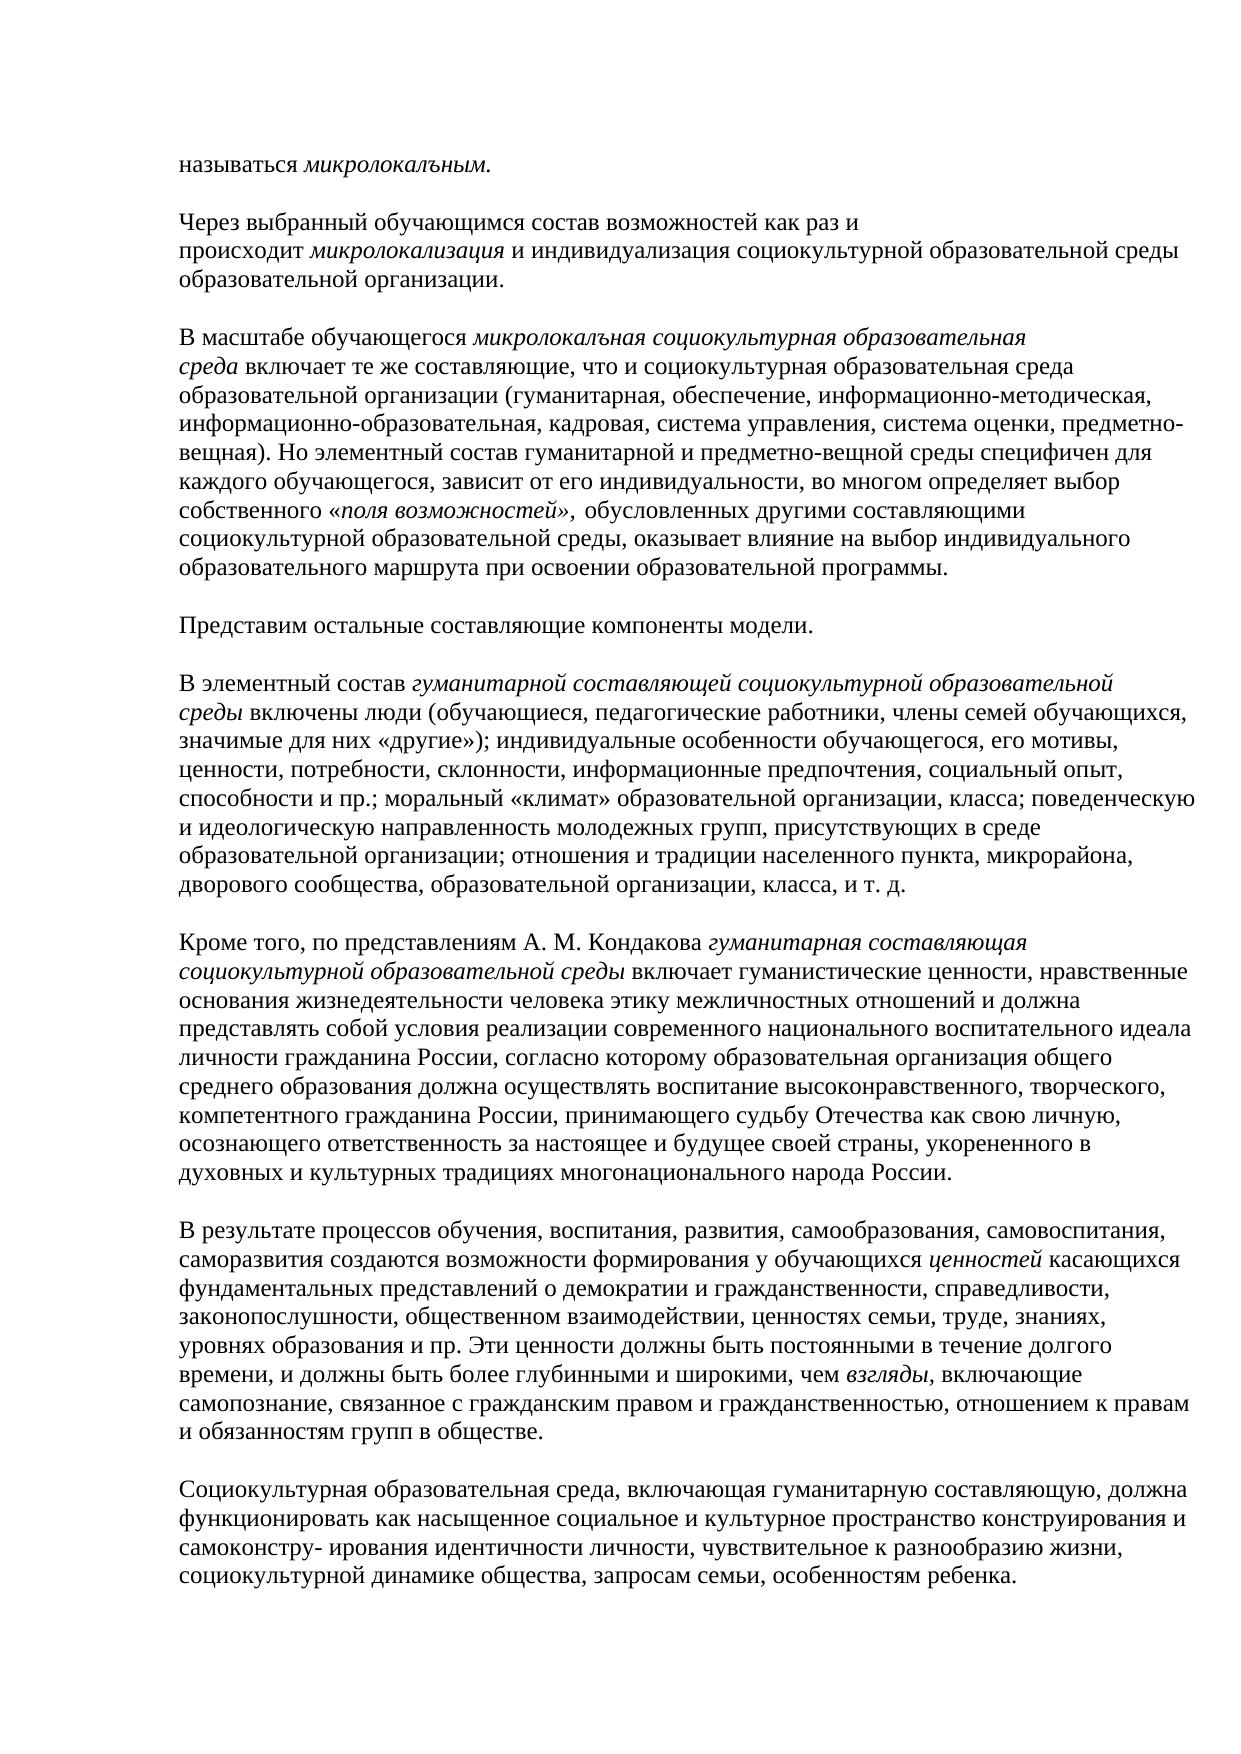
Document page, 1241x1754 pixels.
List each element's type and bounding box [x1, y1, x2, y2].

table_header [177, 118, 1197, 1620]
